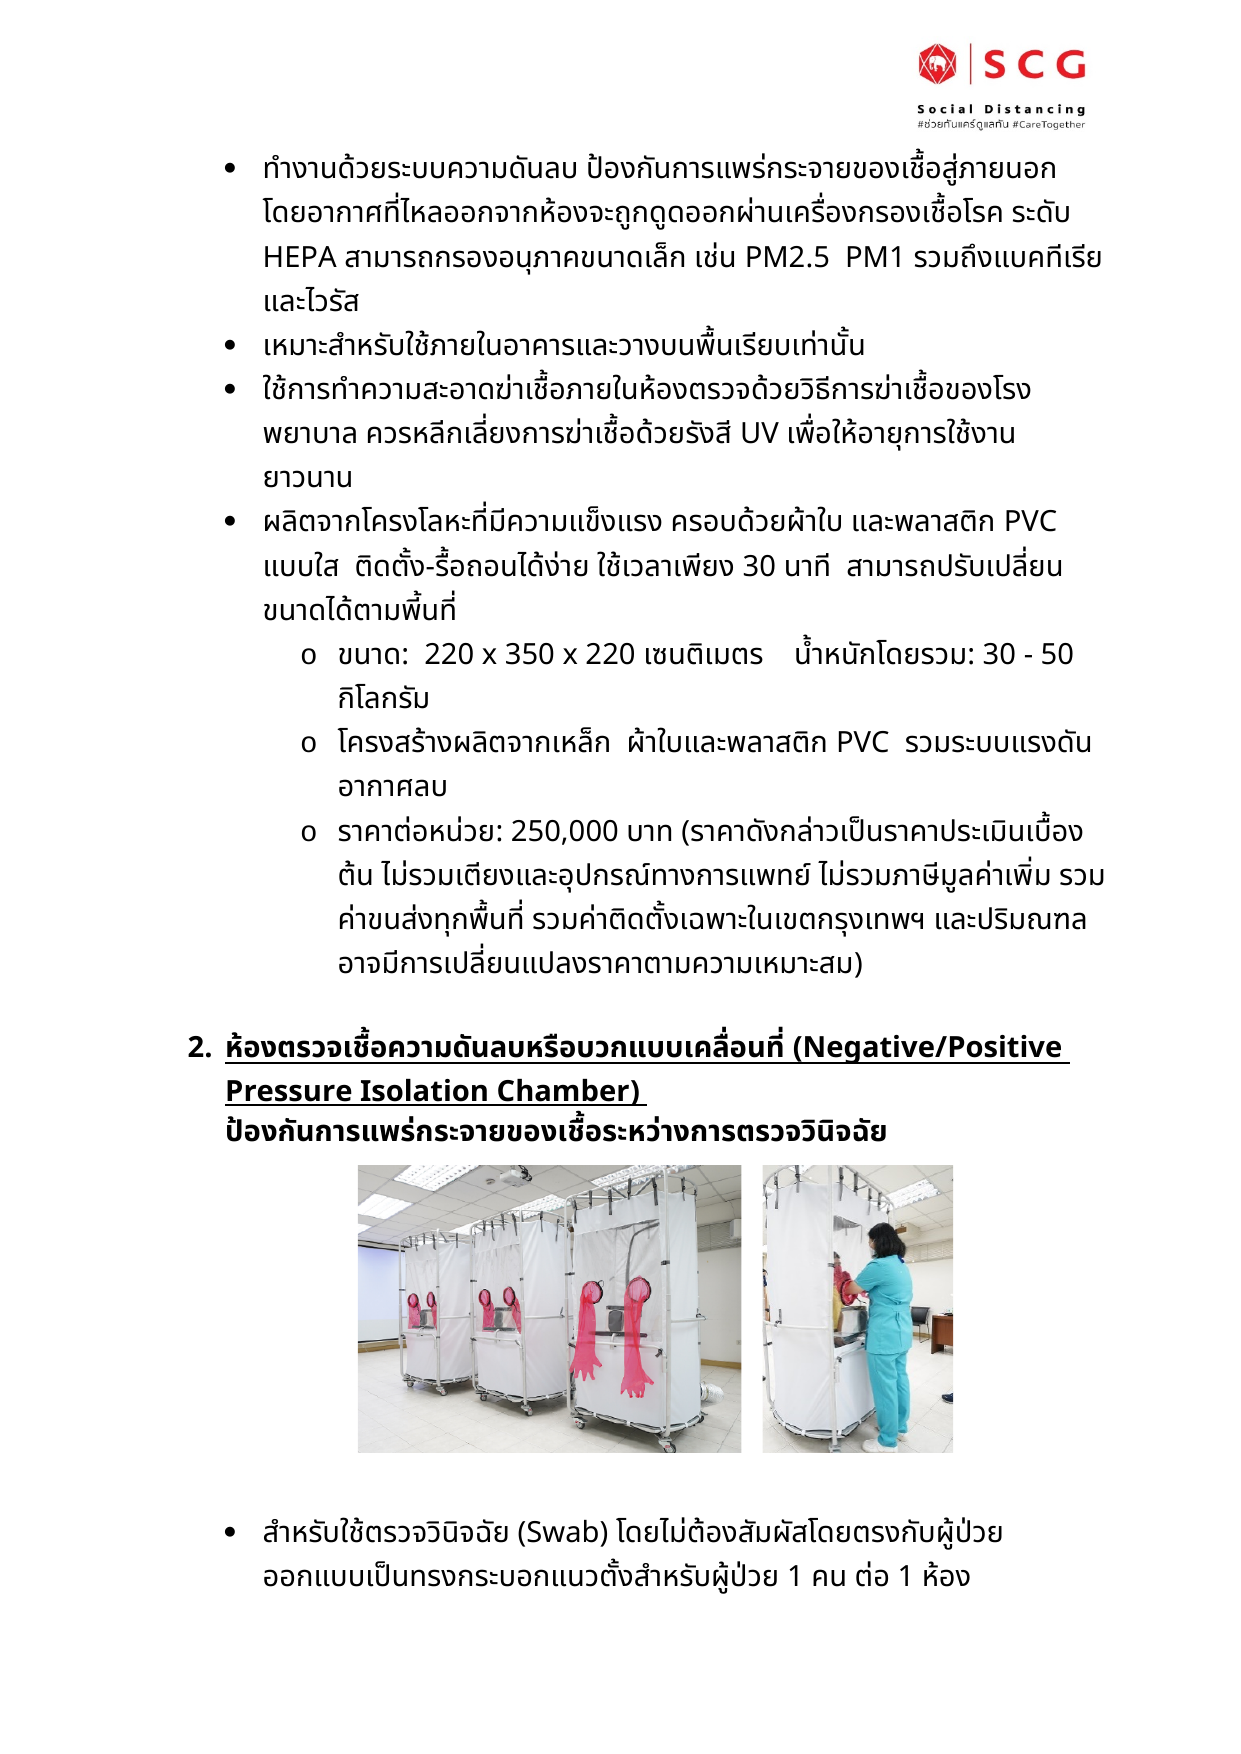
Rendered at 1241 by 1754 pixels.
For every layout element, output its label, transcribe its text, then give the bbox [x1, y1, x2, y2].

text ป้องกันการแพร่กระจายของเชื้อระหว่างการตรวจวินิจฉัย [225, 1110, 1107, 1154]
list โครงสร้างผลิตจากเหล็ก ผ้าใบและพลาสติก PVC รวมระบบแรงดันอากาศลบ [300, 722, 1107, 810]
list ใช้การทำความสะอาดฆ่าเชื้อภายในห้องตรวจด้วยวิธีการฆ่าเชื้อของโรงพยาบาล ควรหลีกเลี่ยงการฆ่าเชื้อด้วยรังสี UV เพื่อให้อายุการใช้งานยาวนาน [225, 368, 1107, 501]
list ผลิตจากโครงโลหะที่มีความแข็งแรง ครอบด้วยผ้าใบ และพลาสติก PVC แบบใส ติดตั้ง-รื้อถอนได้ง่าย ใช้เวลาเพียง 30 นาที สามารถปรับเปลี่ยนขนาดได้ตามพี้นที่ [225, 501, 1107, 633]
list สำหรับใช้ตรวจวินิจฉัย (Swab) โดยไม่ต้องสัมผัสโดยตรงกับผู้ป่วย ออกแบบเป็นทรงกระบอกแนวตั้งสำหรับผู้ป่วย 1 คน ต่อ 1 ห้อง [225, 1511, 1107, 1600]
list ขนาด: 220 x 350 x 220 เซนติเมตร น้ำหนักโดยรวม: 30 - 50 กิโลกรัม [300, 633, 1107, 722]
list ราคาต่อหน่วย: 250,000 บาท (ราคาดังกล่าวเป็นราคาประเมินเบื้องต้น ไม่รวมเตียงและอุปกรณ์ทางการแพทย์ ไม่รวมภาษีมูลค่าเพิ่ม รวมค่าขนส่งทุกพื้นที่ รวมค่าติดตั้งเฉพาะในเขตกรุงเทพฯ และปริมณฑล อาจมีการเปลี่ยนแปลงราคาตามความเหมาะสม) [300, 810, 1107, 987]
picture [900, 36, 1104, 137]
list เหมาะสำหรับใช้ภายในอาคารและวางบนพื้นเรียบเท่านั้น [225, 324, 1107, 368]
list ทำงานด้วยระบบความดันลบ ป้องกันการแพร่กระจายของเชื้อสู่ภายนอก โดยอากาศที่ไหลออกจากห้องจะถูกดูดออกผ่านเครื่องกรองเชื้อโรค ระดับ HEPA สามารถกรองอนุภาคขนาดเล็ก เช่น PM2.5 PM1 รวมถึงแบคทีเรียและไวรัส [225, 148, 1107, 324]
list ห้องตรวจเชื้อความดันลบหรือบวกแบบเคลื่อนที่ (Negative/Positive Pressure Isolation Chamber) [187, 1026, 1107, 1110]
picture [357, 1165, 742, 1453]
picture [762, 1165, 954, 1453]
